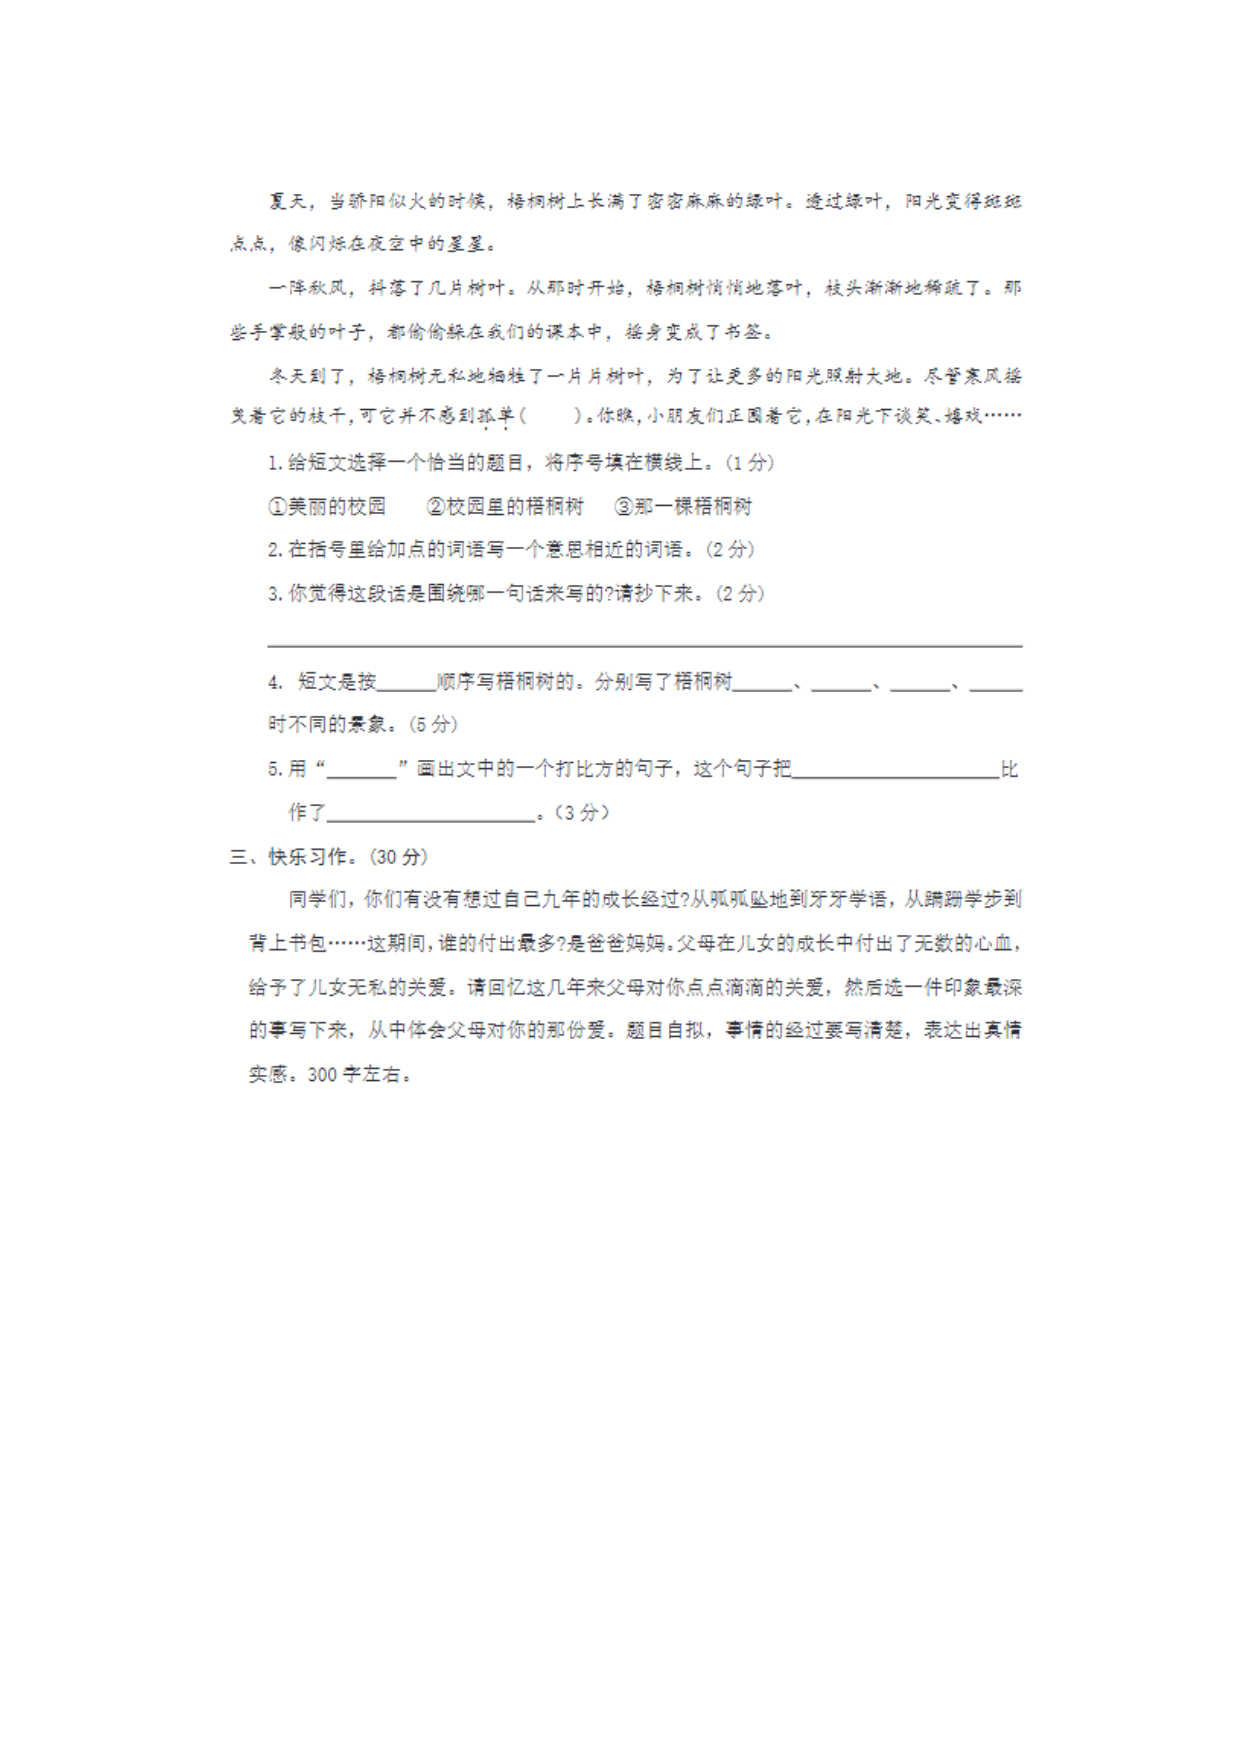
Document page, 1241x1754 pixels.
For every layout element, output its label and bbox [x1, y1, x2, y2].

picture [187, 162, 1053, 1182]
